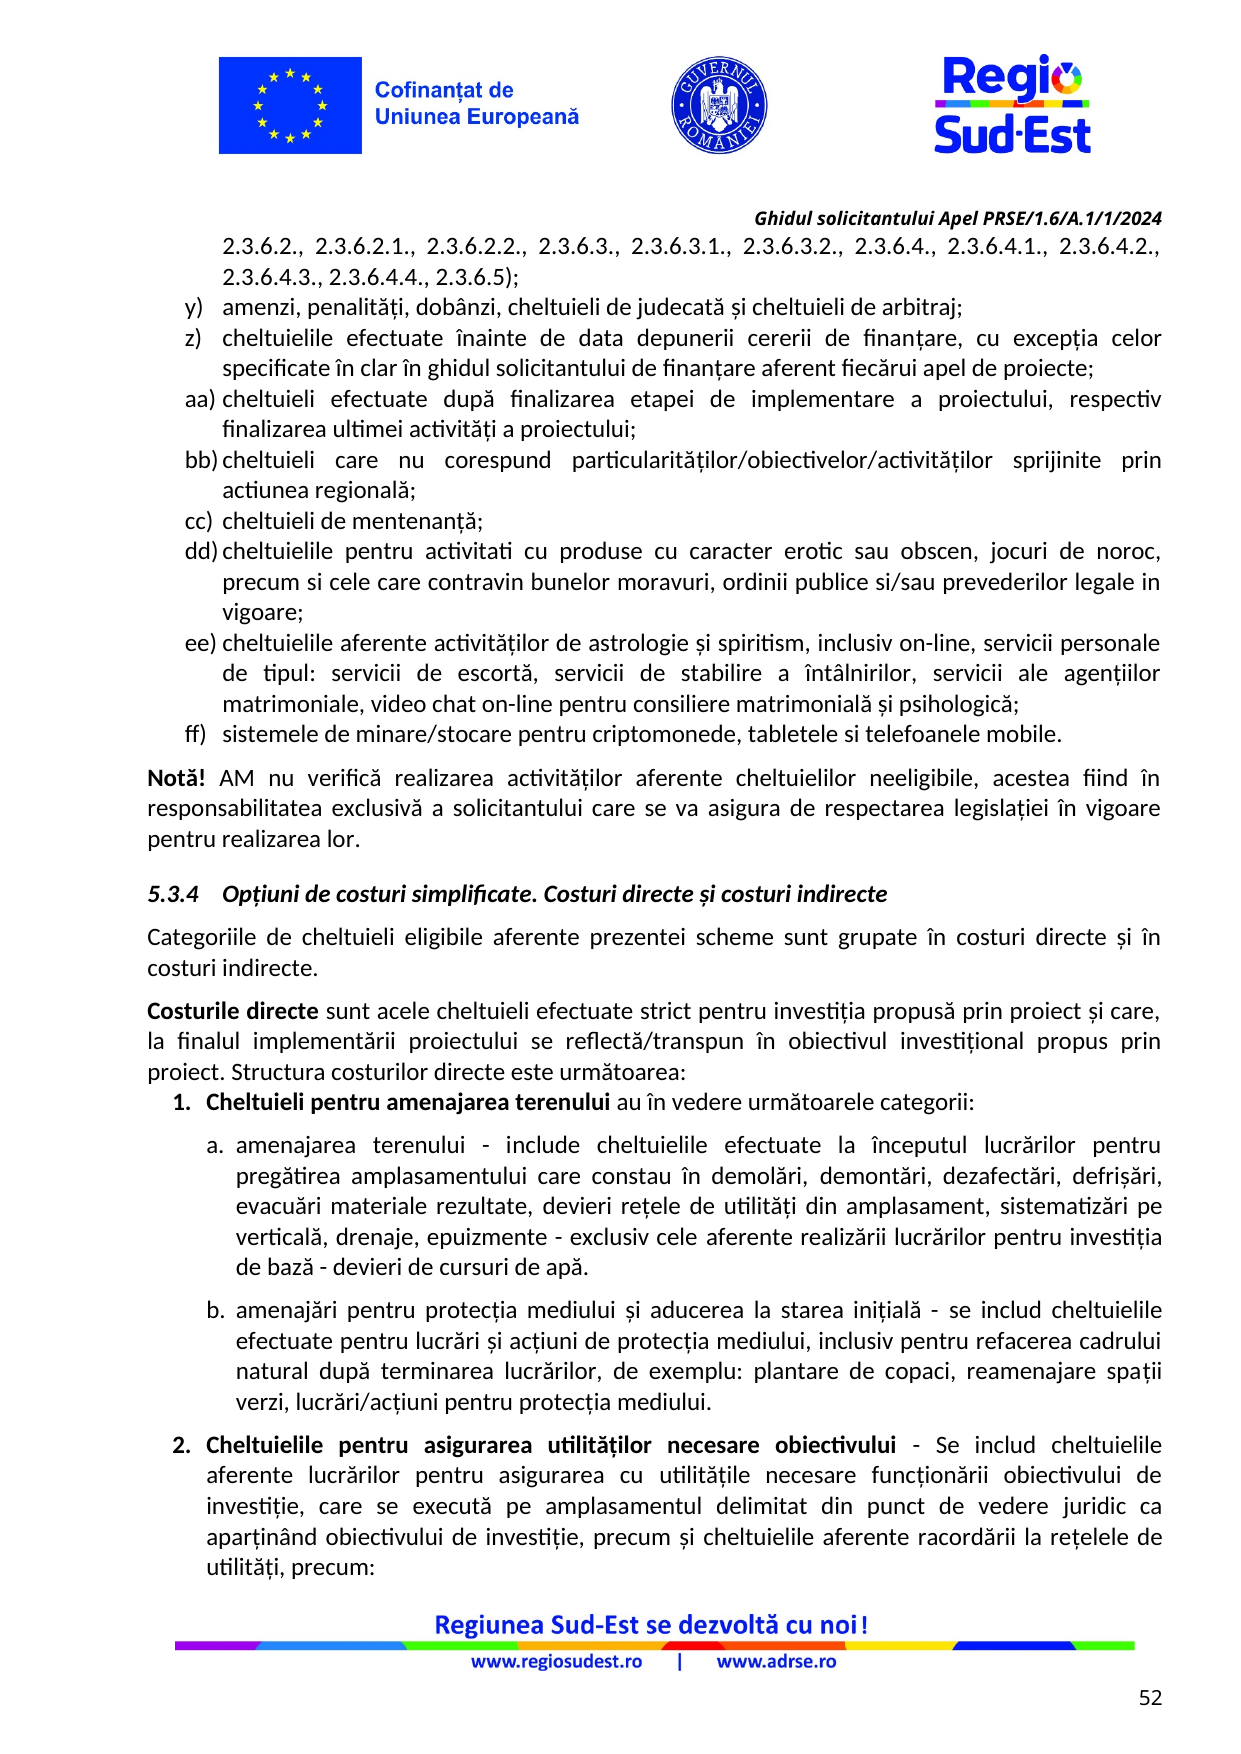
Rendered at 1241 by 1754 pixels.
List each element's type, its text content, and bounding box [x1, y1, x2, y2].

list cheltuieli de mentenanță; [184, 505, 1162, 536]
list cheltuieli care nu corespund particularităţilor/obiectivelor/activităţilor sprijinite prin actiunea regională; [184, 444, 1162, 505]
picture [175, 1614, 1135, 1671]
list amenajări pentru protecția mediului și aducerea la starea inițială - se includ cheltuielile efectuate pentru lucrări şi acţiuni de protecţia mediului, inclusiv pentru refacerea cadrului natural după terminarea lucrărilor, de exemplu: plantare de copaci, reamenajare spaţii verzi, lucrări/acţiuni pentru protecţia mediului. [206, 1294, 1162, 1417]
picture [218, 54, 1091, 155]
list cheltuielile pentru activitati cu produse cu caracter erotic sau obscen, jocuri de noroc, precum si cele care contravin bunelor moravuri, ordinii publice si/sau prevederilor legale in vigoare; [184, 536, 1162, 627]
list amenajarea terenului - include cheltuielile efectuate la începutul lucrărilor pentru pregătirea amplasamentului care constau în demolări, demontări, dezafectări, defrişări, evacuări materiale rezultate, devieri rețele de utilități din amplasament, sistematizări pe verticală, drenaje, epuizmente - exclusiv cele aferente realizării lucrărilor pentru investiţia de bază - devieri de cursuri de apă. [206, 1129, 1162, 1282]
subtitle Opțiuni de costuri simplificate. Costuri directe și costuri indirecte [147, 878, 1162, 909]
list Cheltuielile pentru asigurarea utilităților necesare obiectivului - Se includ cheltuielile aferente lucrărilor pentru asigurarea cu utilităţile necesare funcţionării obiectivului de investiţie, care se execută pe amplasamentul delimitat din punct de vedere juridic ca aparţinând obiectivului de investiţie, precum şi cheltuielile aferente racordării la reţelele de utilităţi, precum: [191, 1429, 1162, 1582]
text Notă! AM nu verifică realizarea activităților aferente cheltuielilor neeligibile, acestea fiind în responsabilitatea exclusivă a solicitantului care se va asigura de respectarea legislației în vigoare pentru realizarea lor. [147, 762, 1162, 853]
list amenzi, penalităţi, dobânzi, cheltuieli de judecată şi cheltuieli de arbitraj; [184, 291, 1162, 322]
list cheltuielile efectuate înainte de data depunerii cererii de finanţare, cu excepția celor specificate în clar în ghidul solicitantului de finanțare aferent fiecărui apel de proiecte; [184, 322, 1162, 383]
list cheltuielile aferente activităților de astrologie și spiritism, inclusiv on-line, servicii personale de tipul: servicii de escortă, servicii de stabilire a întâlnirilor, servicii ale agențiilor matrimoniale, video chat on-line pentru consiliere matrimonială și psihologică; [184, 627, 1162, 719]
list Cheltuieli pentru amenajarea terenului au în vedere următoarele categorii: [191, 1086, 1162, 1117]
text Costurile directe sunt acele cheltuieli efectuate strict pentru investiția propusă prin proiect și care, la finalul implementării proiectului se reflectă/transpun în obiectivul investițional propus prin proiect. Structura costurilor directe este următoarea: [147, 995, 1162, 1086]
list cheltuieli efectuate după finalizarea etapei de implementare a proiectului, respectiv finalizarea ultimei activități a proiectului; [184, 383, 1162, 444]
list sistemele de minare/stocare pentru criptomonede, tabletele si telefoanele mobile. [184, 719, 1162, 749]
text Categoriile de cheltuieli eligibile aferente prezentei scheme sunt grupate în costuri directe și în costuri indirecte. [147, 921, 1162, 982]
